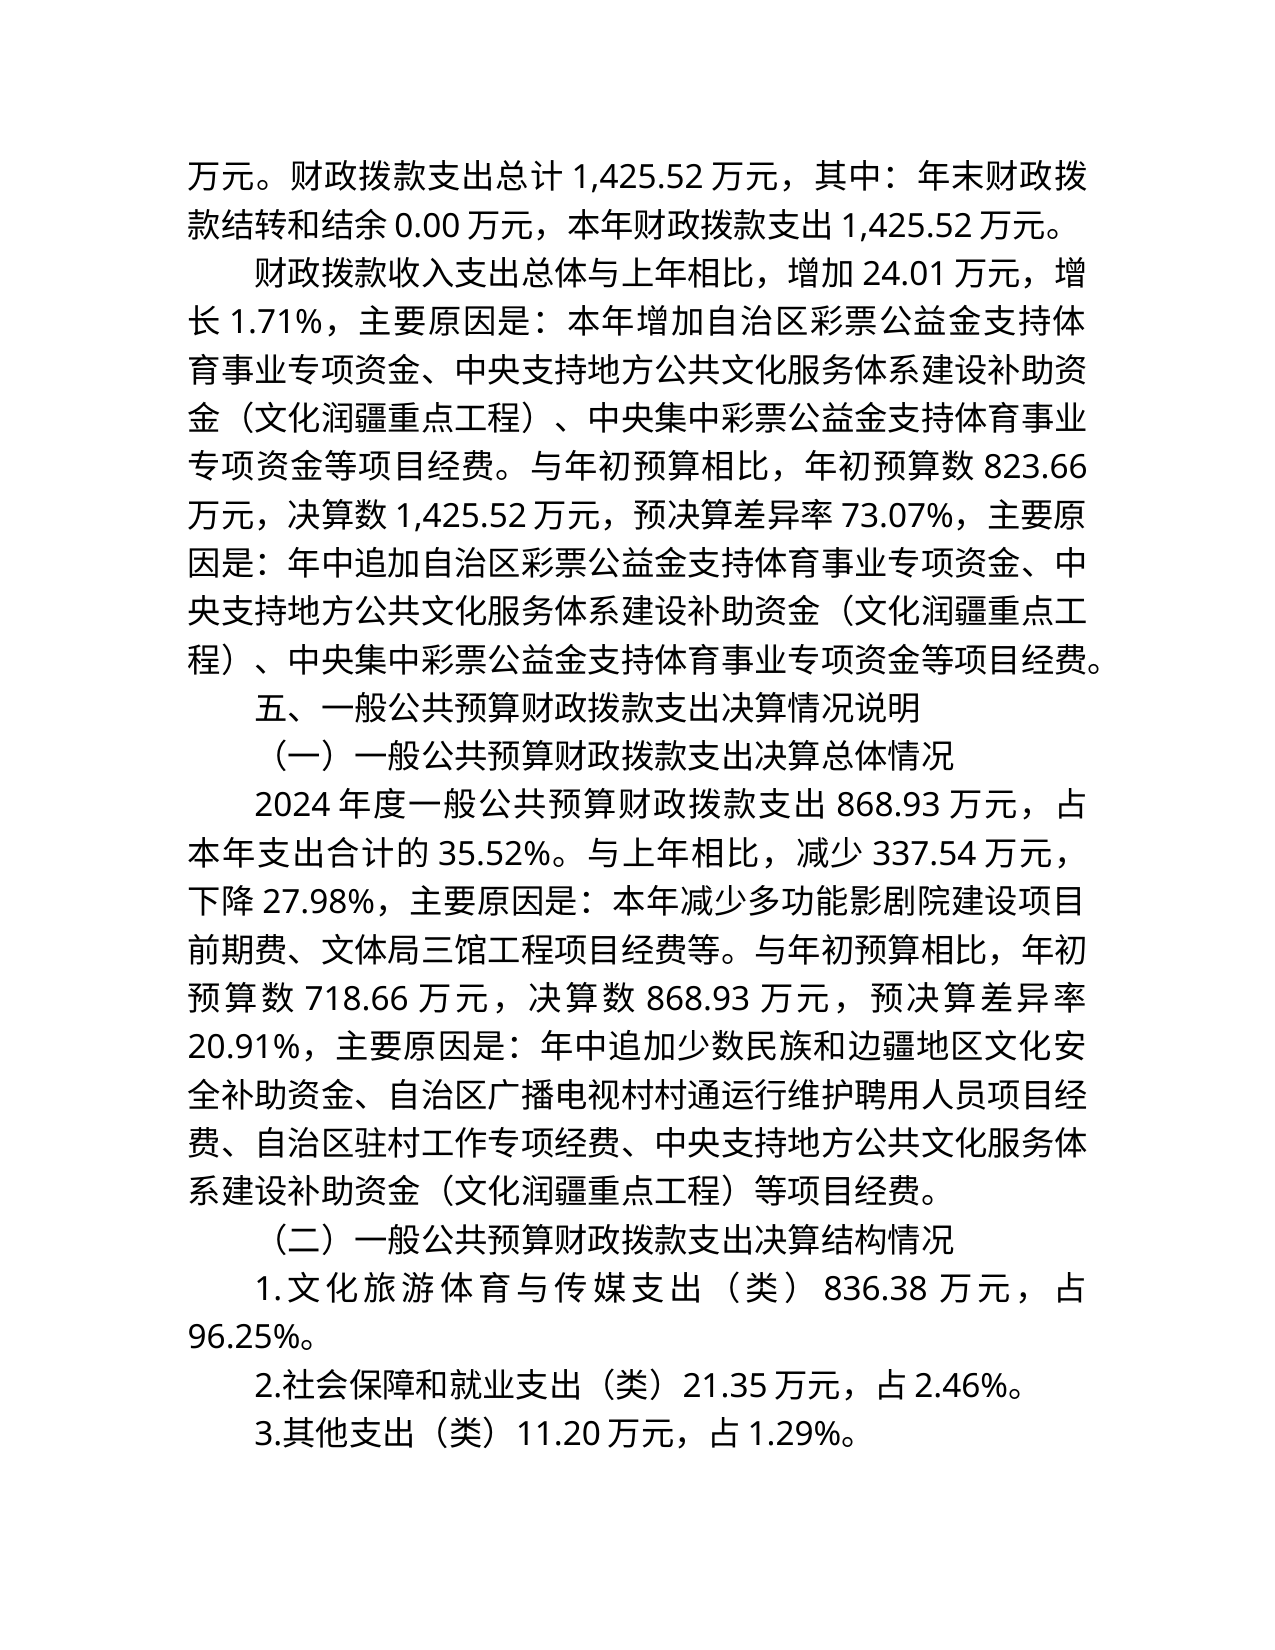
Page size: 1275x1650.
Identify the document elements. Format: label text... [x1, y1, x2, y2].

text （一）一般公共预算财政拨款支出决算总体情况 [187, 730, 1087, 778]
text 2.社会保障和就业支出（类）21.35万元，占2.46%。 [187, 1358, 1087, 1407]
text （二）一般公共预算财政拨款支出决算结构情况 [187, 1213, 1087, 1262]
text 五、一般公共预算财政拨款支出决算情况说明 [187, 682, 1087, 730]
text 1.文化旅游体育与传媒支出（类）836.38万元，占96.25%。 [187, 1262, 1087, 1358]
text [187, 150, 1087, 247]
text 财政拨款收入支出总体与上年相比，增加24.01万元，增长1.71%，主要原因是：本年增加自治区彩票公益金支持体育事业专项资金、中央支持地方公共文化服务体系建设补助资金（文化润疆重点工程）、中央集中彩票公益金支持体育事业专项资金等项目经费。与年初预算相比，年初预算数823.66万元，决算数1,425.52万元，预决算差异率73.07%，主要原因是：年中追加自治区彩票公益金支持体育事业专项资金、中央支持地方公共文化服务体系建设补助资金（文化润疆重点工程）、中央集中彩票公益金支持体育事业专项资金等项目经费。 [187, 247, 1087, 682]
text 3.其他支出（类）11.20万元，占1.29%。 [187, 1407, 1087, 1455]
text 2024年度一般公共预算财政拨款支出868.93万元，占本年支出合计的35.52%。与上年相比，减少337.54万元，下降27.98%，主要原因是：本年减少多功能影剧院建设项目前期费、文体局三馆工程项目经费等。与年初预算相比，年初预算数718.66万元，决算数868.93万元，预决算差异率20.91%，主要原因是：年中追加少数民族和边疆地区文化安全补助资金、自治区广播电视村村通运行维护聘用人员项目经费、自治区驻村工作专项经费、中央支持地方公共文化服务体系建设补助资金（文化润疆重点工程）等项目经费。 [187, 778, 1087, 1213]
